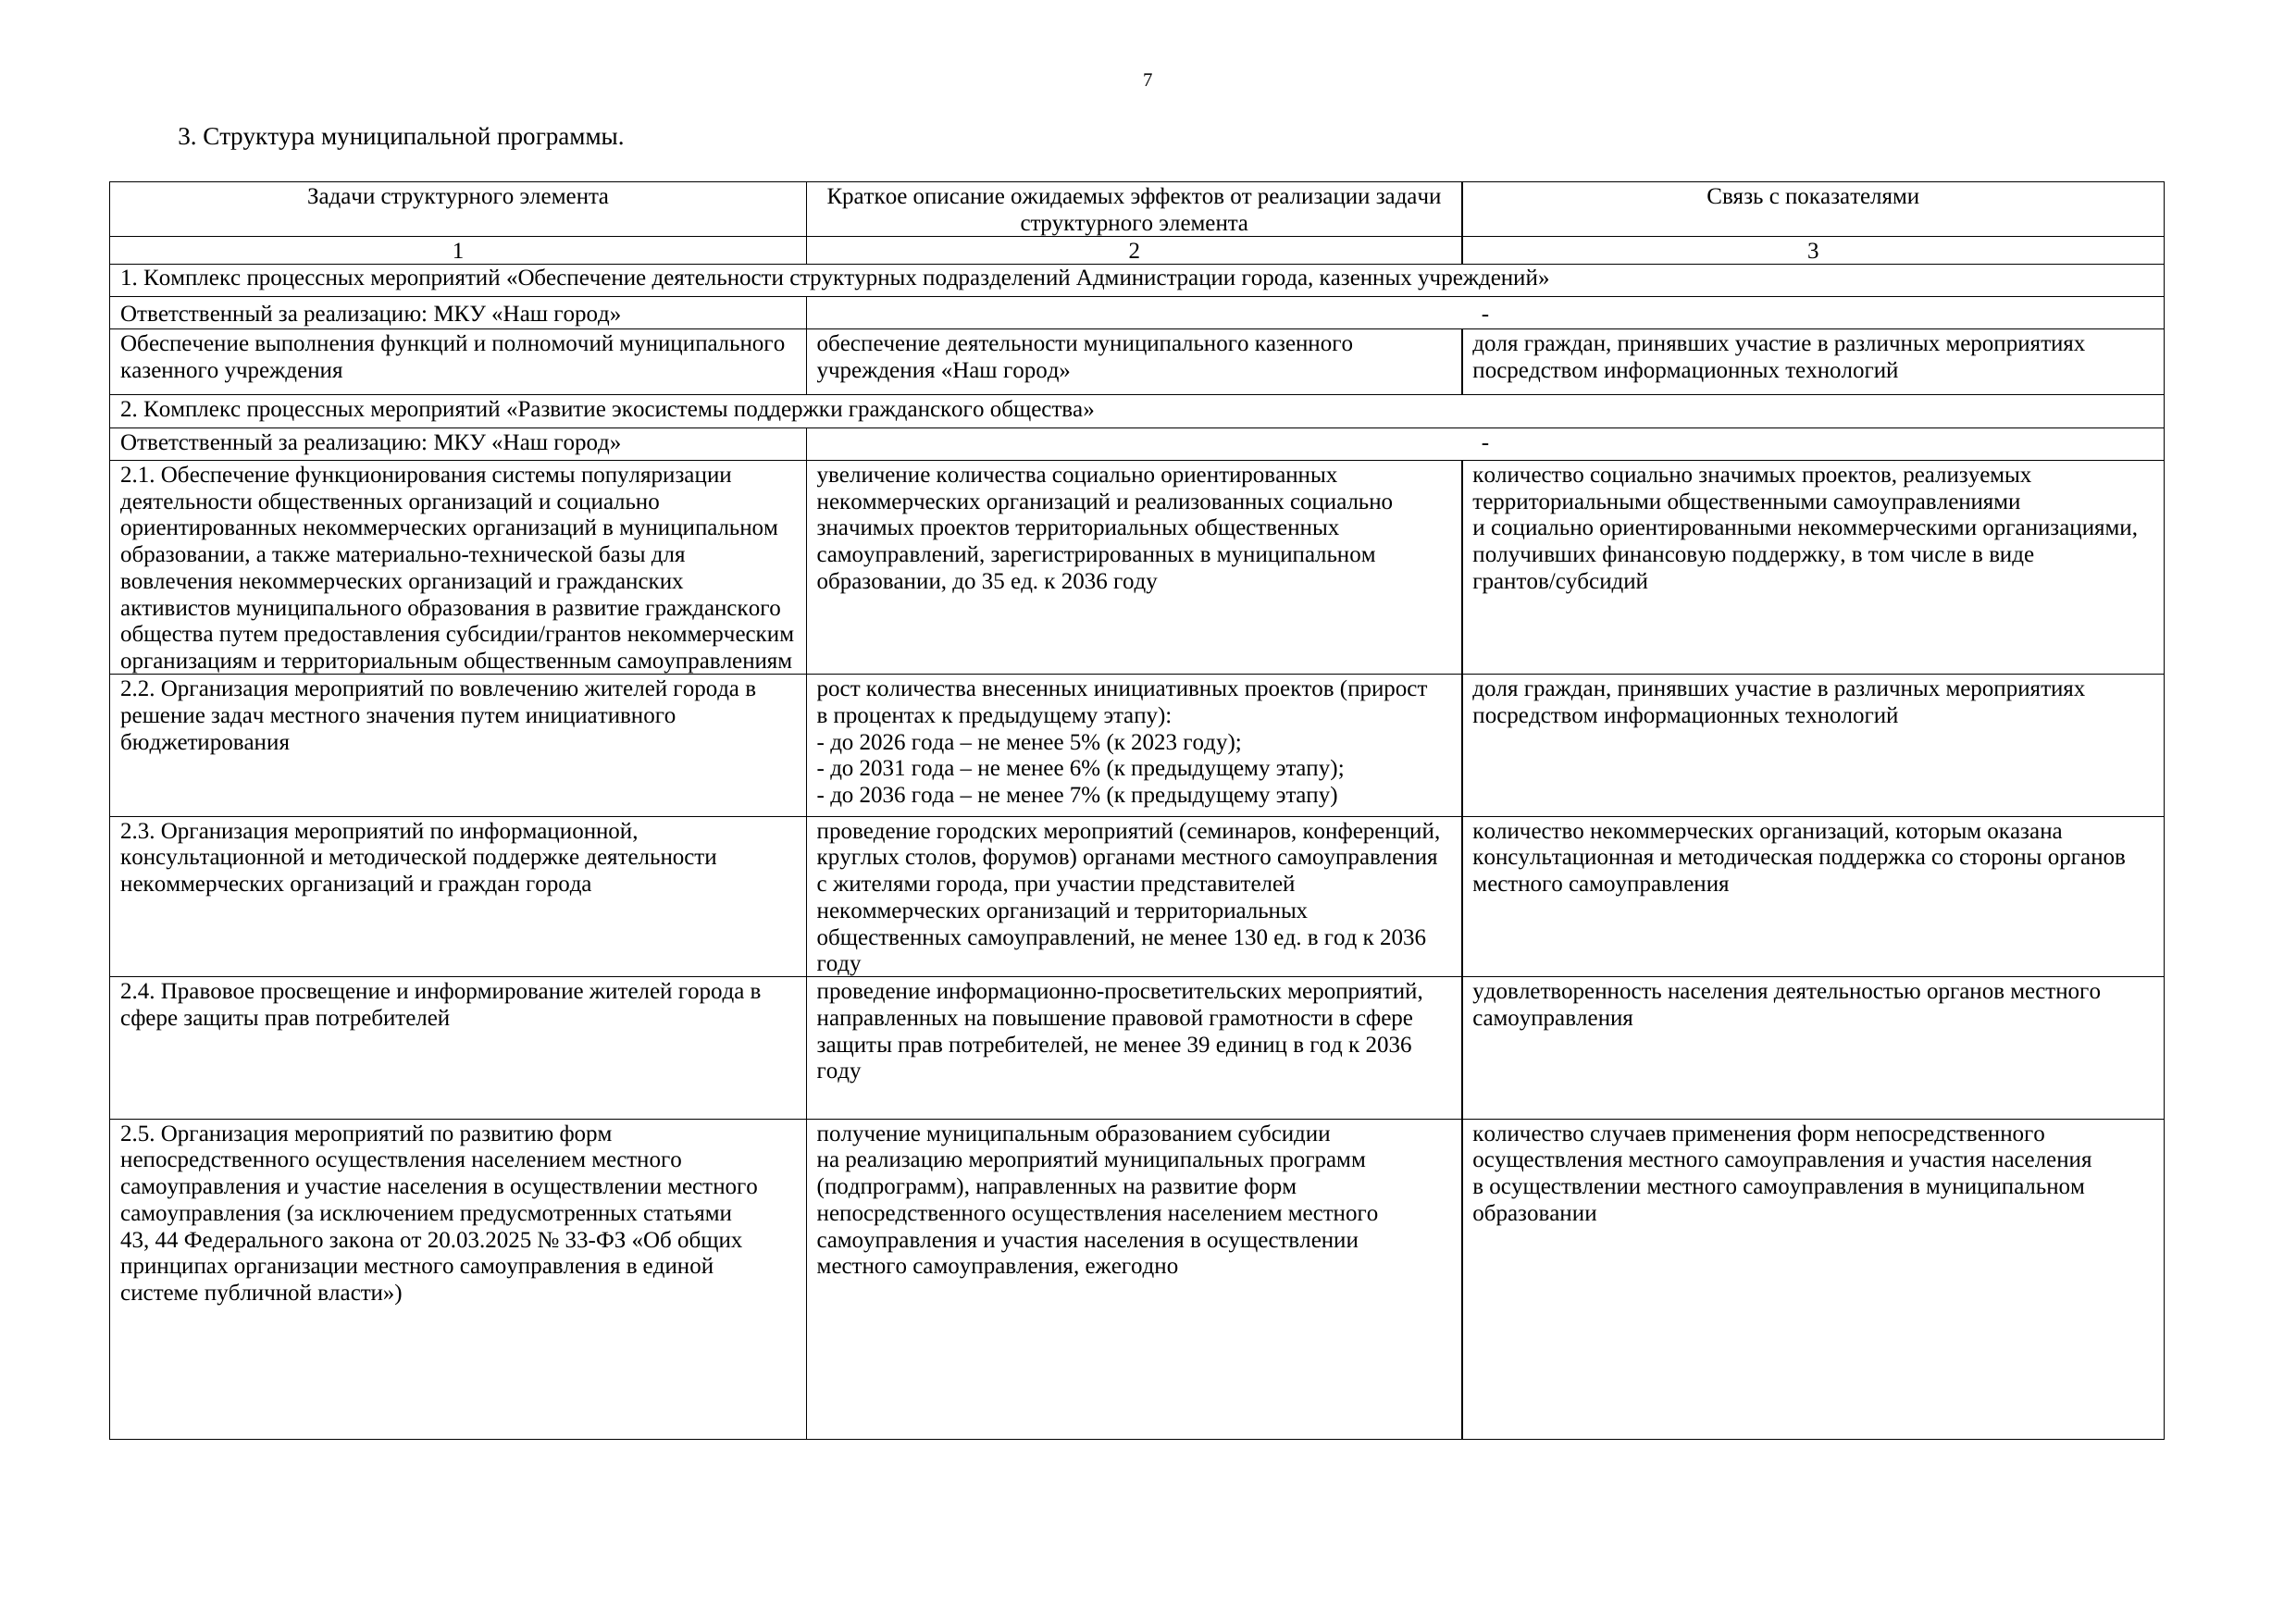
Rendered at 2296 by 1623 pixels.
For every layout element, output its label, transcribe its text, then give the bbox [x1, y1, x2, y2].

table_cell увеличение количества социально ориентированных некоммерческих организаций и реализованных социально значимых проектов территориальных общественных самоуправлений, зарегистрированных в муниципальном образовании, до 35 ед. к 2036 году [807, 461, 1461, 674]
table_cell проведение информационно-просветительских мероприятий, направленных на повышение правовой грамотности в сфере защиты прав потребителей, не менее 39 единиц в год к 2036 году [807, 977, 1461, 1119]
table_cell - [807, 297, 2164, 328]
table_cell обеспечение деятельности муниципального казенного учреждения «Наш город» [807, 329, 1461, 394]
table_cell 2.1. Обеспечение функционирования системы популяризации деятельности общественных организаций и социально ориентированных некоммерческих организаций в муниципальном образовании, а также материально-технической базы для вовлечения некоммерческих организаций и гражданских активистов муниципального образования в развитие гражданского общества путем предоставления субсидии/грантов некоммерческим организациям и территориальным общественным самоуправлениям [110, 461, 806, 674]
table_header Краткое описание ожидаемых эффектов от реализации задачи структурного элемента [807, 182, 1461, 236]
table_cell 2 [807, 237, 1461, 263]
table_cell удовлетворенность населения деятельностью органов местного самоуправления [1463, 977, 2164, 1119]
table_cell получение муниципальным образованием субсидии на реализацию мероприятий муниципальных программ (подпрограмм), направленных на развитие форм непосредственного осуществления населением местного самоуправления и участия населения в осуществлении местного самоуправления, ежегодно [807, 1120, 1461, 1439]
table_cell Обеспечение выполнения функций и полномочий муниципального казенного учреждения [110, 329, 806, 394]
table_cell доля граждан, принявших участие в различных мероприятиях посредством информационных технологий [1463, 329, 2164, 394]
table_cell 2.4. Правовое просвещение и информирование жителей города в сфере защиты прав потребителей [110, 977, 806, 1119]
table_cell доля граждан, принявших участие в различных мероприятиях посредством информационных технологий [1463, 675, 2164, 816]
table_cell количество некоммерческих организаций, которым оказана консультационная и методическая поддержка со стороны органов местного самоуправления [1463, 817, 2164, 976]
table_header Связь с показателями [1463, 182, 2164, 236]
table_cell Ответственный за реализацию: МКУ «Наш город» [110, 297, 806, 328]
table_cell проведение городских мероприятий (семинаров, конференций, круглых столов, форумов) органами местного самоуправления с жителями города, при участии представителей некоммерческих организаций и территориальных общественных самоуправлений, не менее 130 ед. в год к 2036 году [807, 817, 1461, 976]
text 3. Структура муниципальной программы. [178, 121, 2186, 151]
table_cell 1 [110, 237, 806, 263]
table_cell 3 [1463, 237, 2164, 263]
table_cell Ответственный за реализацию: МКУ «Наш город» [110, 428, 806, 460]
table_cell количество социально значимых проектов, реализуемых территориальными общественными самоуправлениями и социально ориентированными некоммерческими организациями, получивших финансовую поддержку, в том числе в виде грантов/субсидий [1463, 461, 2164, 674]
table_cell количество случаев применения форм непосредственного осуществления местного самоуправления и участия населения в осуществлении местного самоуправления в муниципальном образовании [1463, 1120, 2164, 1439]
table_cell 2.2. Организация мероприятий по вовлечению жителей города в решение задач местного значения путем инициативного бюджетирования [110, 675, 806, 816]
table_cell 1. Комплекс процессных мероприятий «Обеспечение деятельности структурных подразделений Администрации города, казенных учреждений» [110, 265, 2164, 296]
table_cell 2. Комплекс процессных мероприятий «Развитие экосистемы поддержки гражданского общества» [110, 395, 2164, 427]
table_header Задачи структурного элемента [110, 182, 806, 236]
table_cell 2.5. Организация мероприятий по развитию форм непосредственного осуществления населением местного самоуправления и участие населения в осуществлении местного самоуправления (за исключением предусмотренных статьями 43, 44 Федерального закона от 20.03.2025 № 33-ФЗ «Об общих принципах организации местного самоуправления в единой системе публичной власти») [110, 1120, 806, 1439]
table_cell рост количества внесенных инициативных проектов (прирост в процентах к предыдущему этапу): - до 2026 года – не менее 5% (к 2023 году); - до 2031 года – не менее 6% (к предыдущему этапу); - до 2036 года – не менее 7% (к предыдущему этапу) [807, 675, 1461, 816]
table_cell - [807, 428, 2164, 460]
table_cell 2.3. Организация мероприятий по информационной, консультационной и методической поддержке деятельности некоммерческих организаций и граждан города [110, 817, 806, 976]
